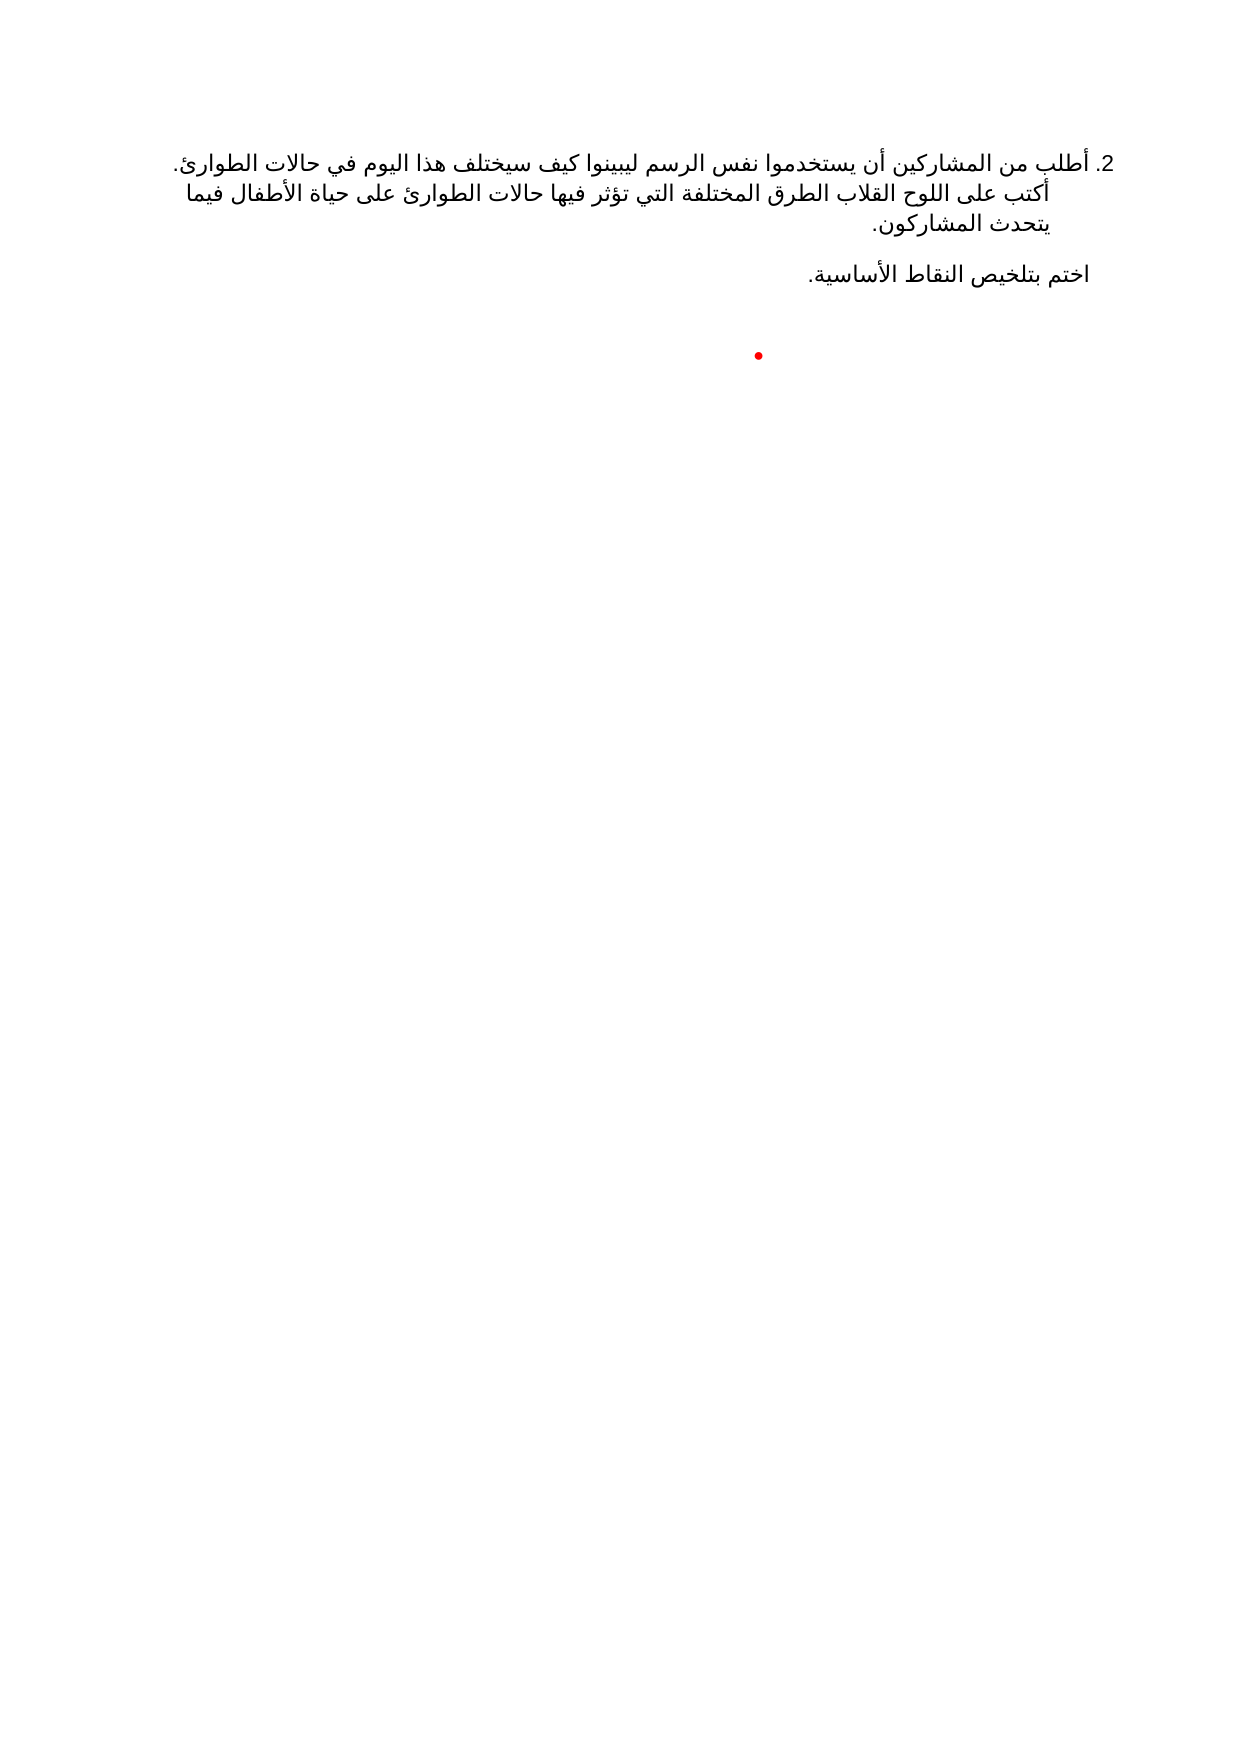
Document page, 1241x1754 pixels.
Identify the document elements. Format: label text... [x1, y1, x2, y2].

text اختم بتلخيص النقاط الأساسية. [150, 261, 1090, 288]
list أطلب من المشاركين أن يستخدموا نفس الرسم ليبينوا كيف سيختلف هذا اليوم في حالات الطوارئ. أكتب على اللوح القلاب الطرق المختلفة التي تؤثر فيها حالات الطوارئ على حياة الأطفال فيما يتحدث المشاركون. [150, 150, 1095, 237]
